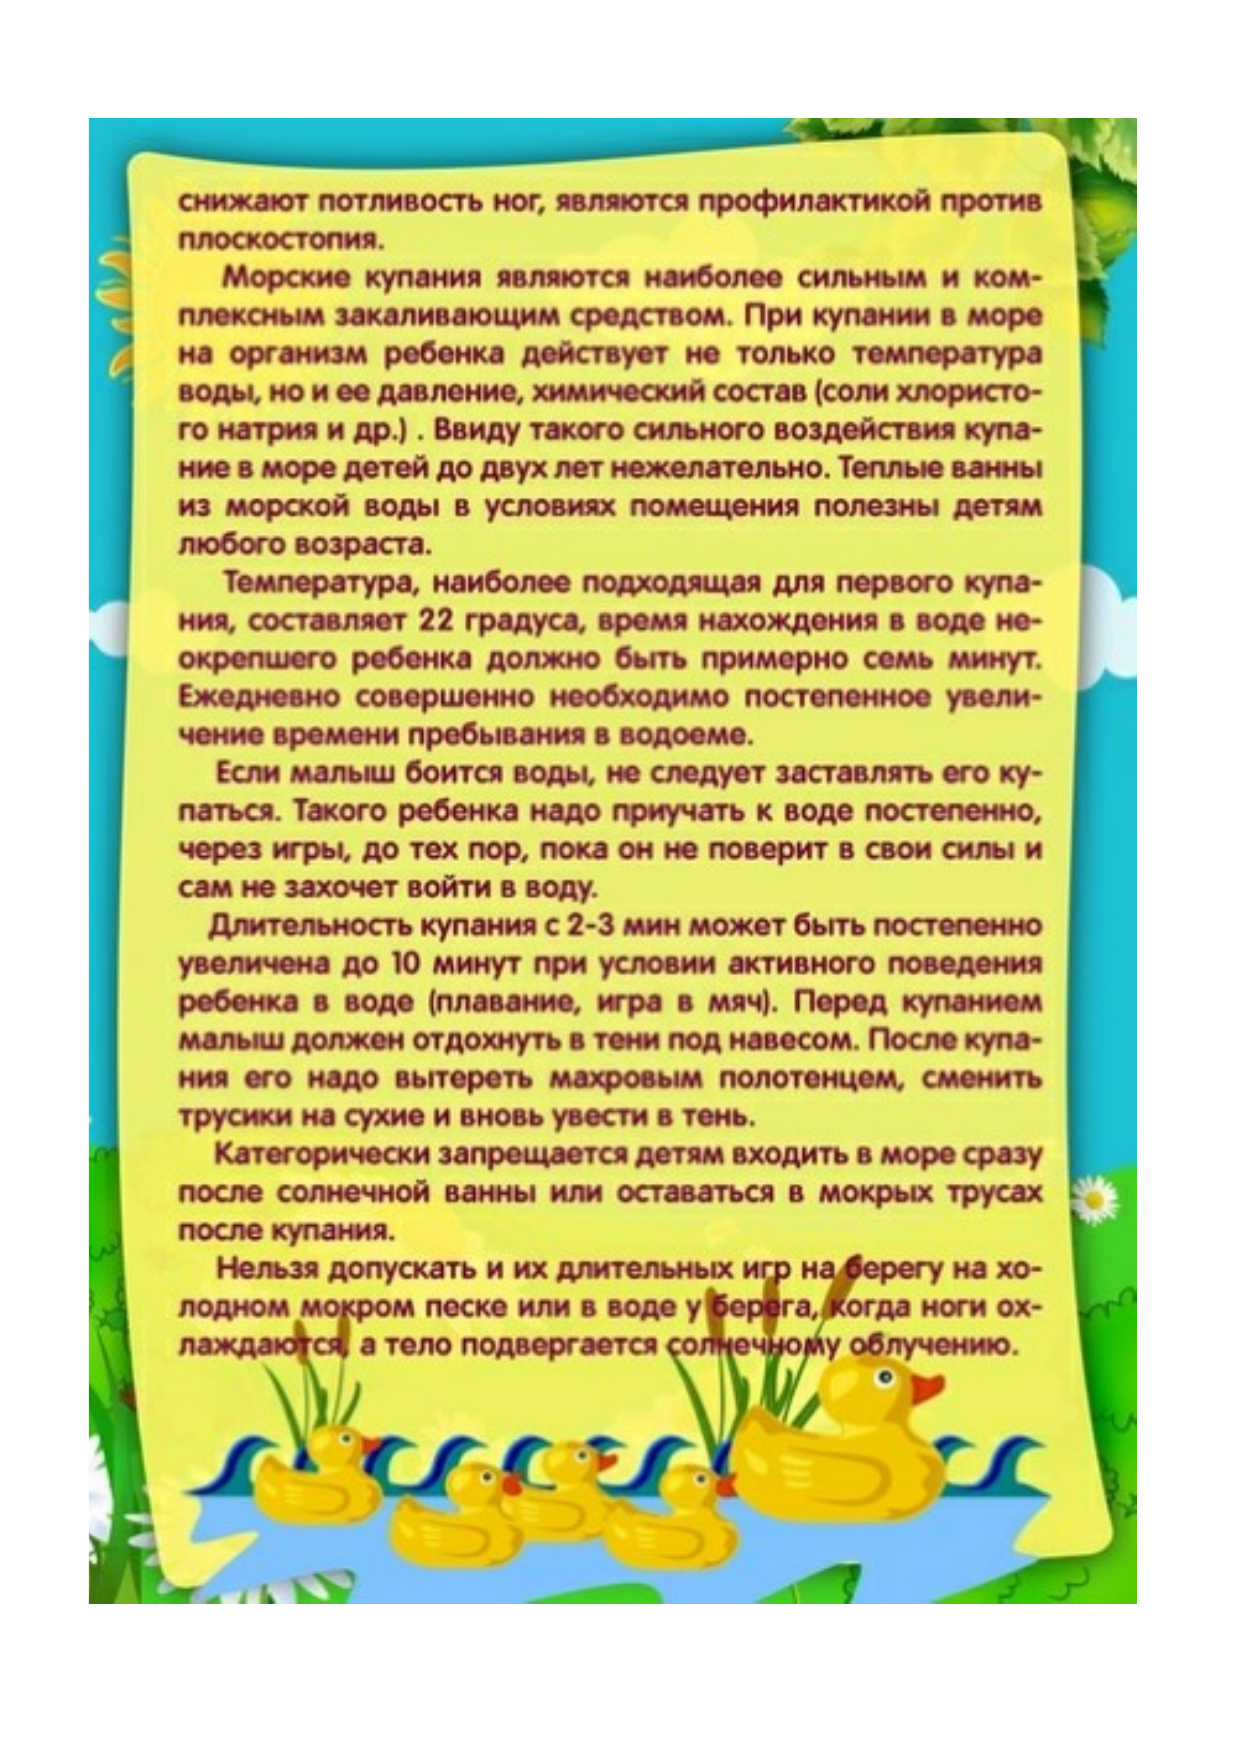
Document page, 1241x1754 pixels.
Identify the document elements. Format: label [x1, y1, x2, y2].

picture [88, 118, 1137, 1604]
